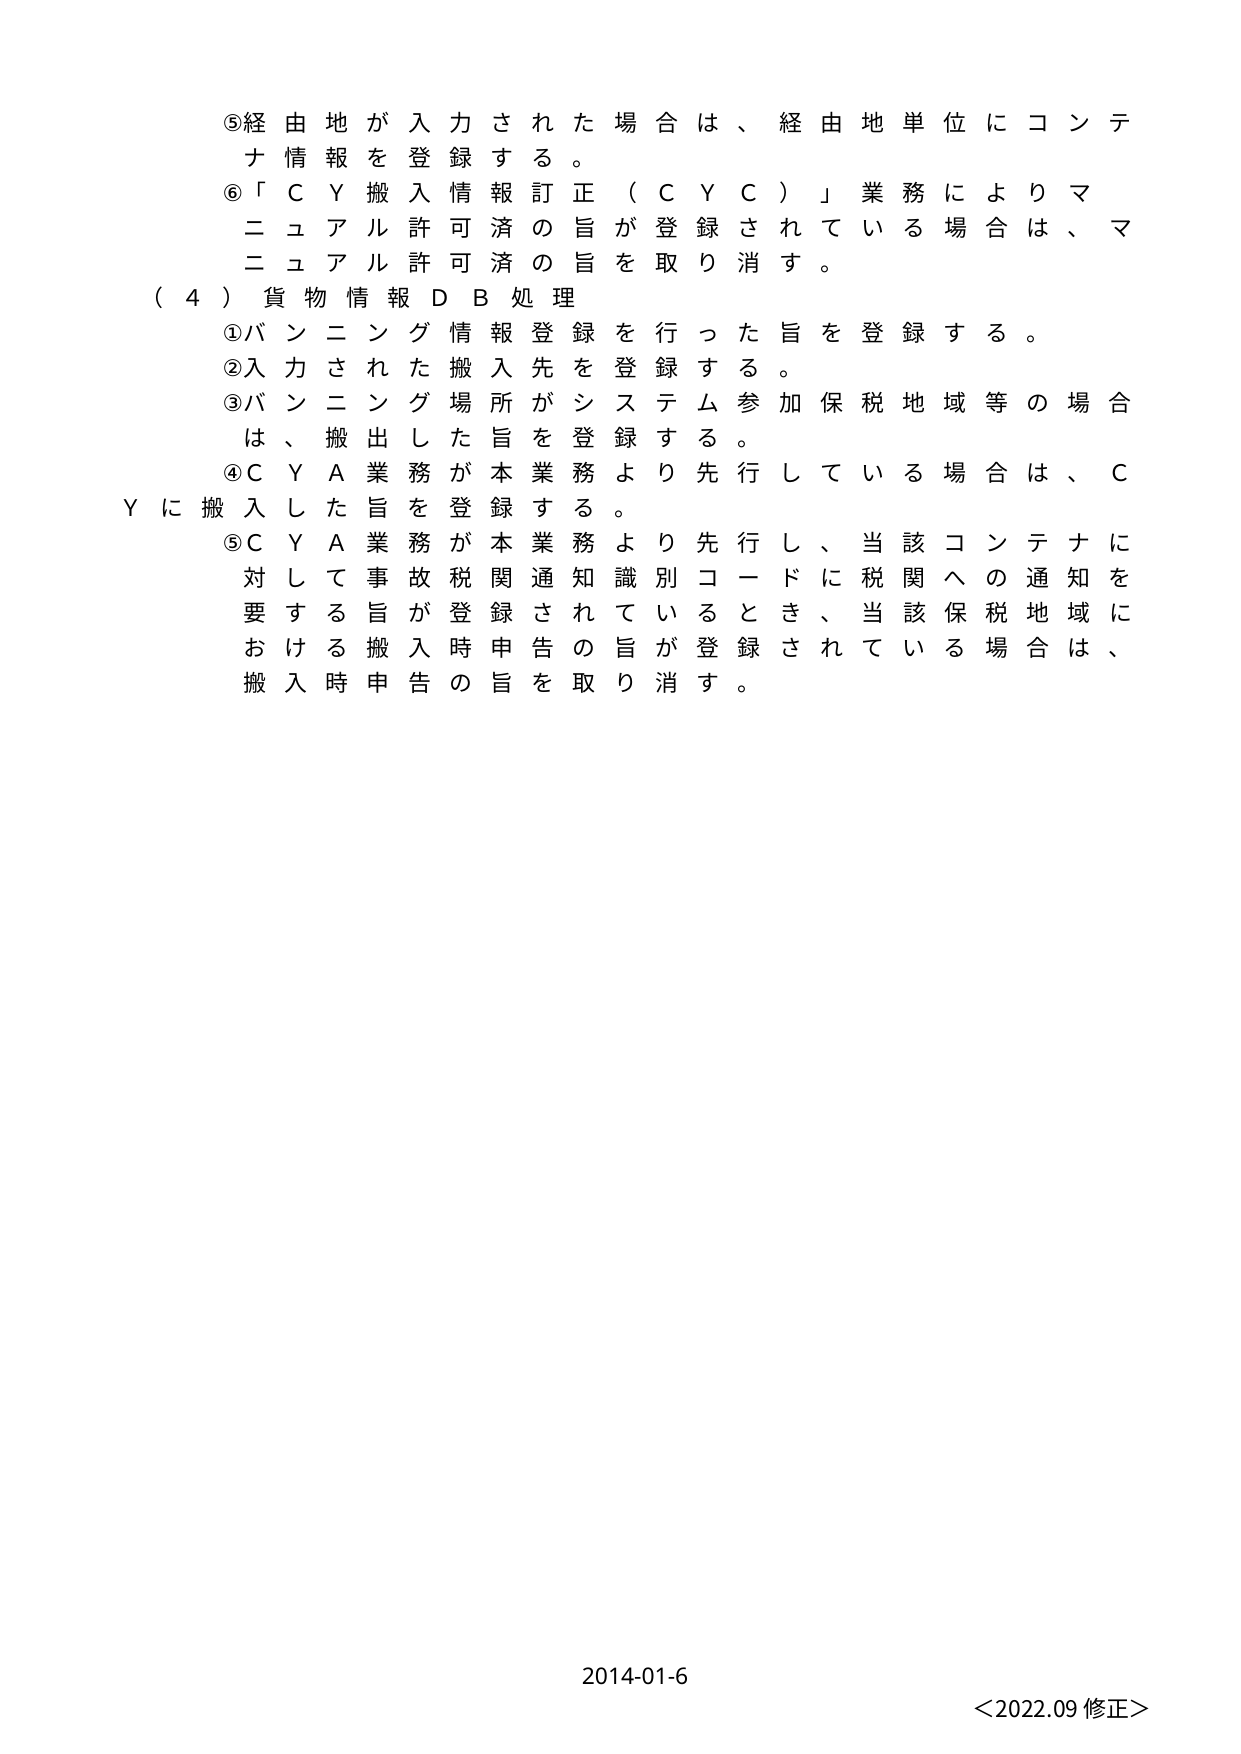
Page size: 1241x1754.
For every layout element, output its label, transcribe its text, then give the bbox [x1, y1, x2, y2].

text ⑥「ＣＹ搬入情報訂正（ＣＹＣ）」業務によりマニュアル許可済の旨が登録されている場合は、マニュアル許可済の旨を取り消す。 [202, 174, 1150, 279]
text ①バンニング情報登録を行った旨を登録する。 [119, 314, 1150, 349]
text ⑤ＣＹＡ業務が本業務より先行し、当該コンテナに対して事故税関通知識別コードに税関への通知を要する旨が登録されているとき、当該保税地域における搬入時申告の旨が登録されている場合は、搬入時申告の旨を取り消す。 [202, 524, 1150, 699]
text ⑤経由地が入力された場合は、経由地単位にコンテナ情報を登録する。 [202, 104, 1150, 174]
text ②入力された搬入先を登録する。 [119, 349, 1150, 384]
text （４）貨物情報ＤＢ処理 [119, 279, 1150, 314]
text ④ＣＹＡ業務が本業務より先行している場合は、ＣＹに搬入した旨を登録する。 [119, 454, 1150, 524]
text ③バンニング場所がシステム参加保税地域等の場合は、搬出した旨を登録する。 [202, 384, 1150, 454]
